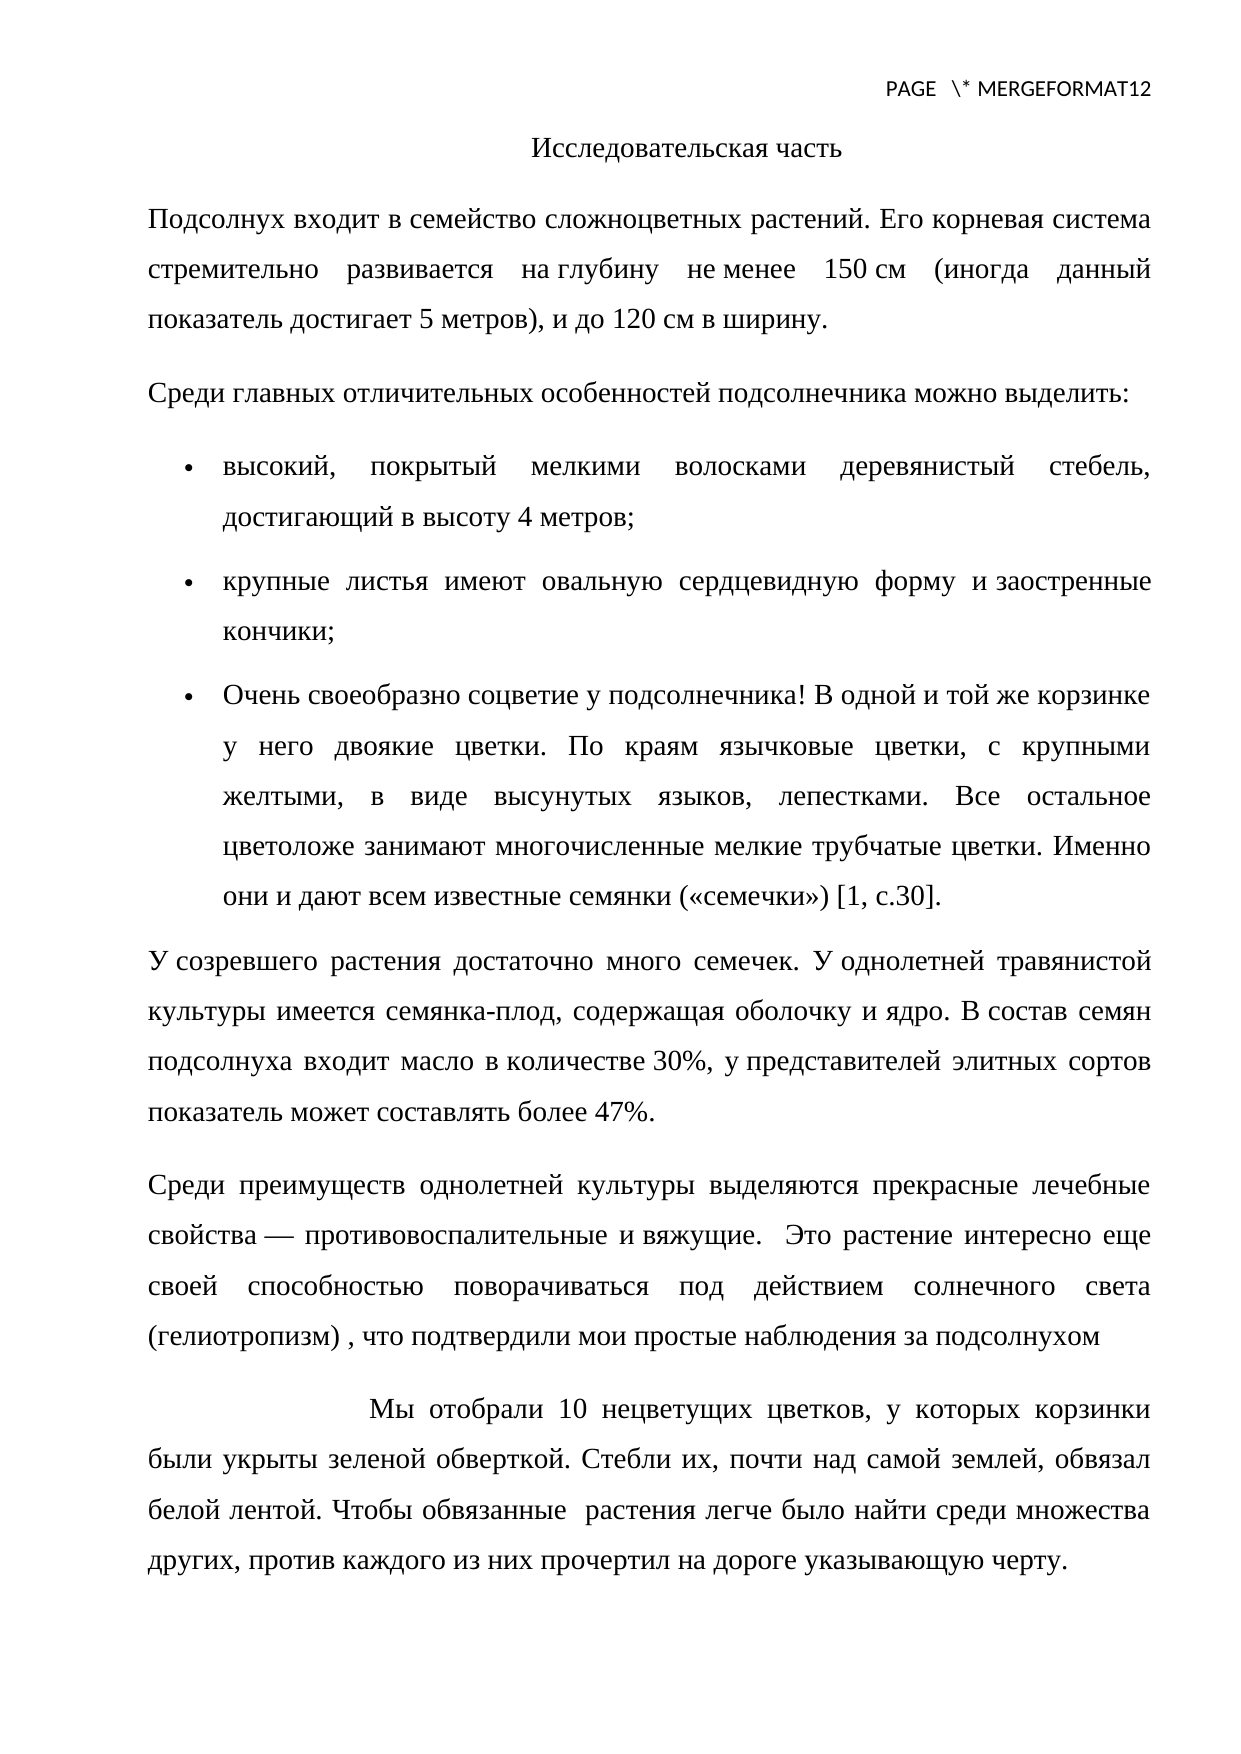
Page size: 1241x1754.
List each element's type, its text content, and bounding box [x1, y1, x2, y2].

list крупные листья имеют овальную сердцевидную форму и заостренные кончики; [185, 563, 1152, 647]
text Среди главных отличительных особенностей подсолнечника можно выделить: [148, 375, 1152, 408]
text Мы отобрали 10 нецветущих цветков, у которых корзинки были укрыты зеленой обверткой. Стебли их, почти над самой землей, обвязал белой лентой. Чтобы обвязанные растения легче было найти среди множества других, против каждого из них прочертил на дороге указывающую черту. [148, 1391, 1152, 1576]
text Подсолнух входит в семейство сложноцветных растений. Его корневая система стремительно развивается на глубину не менее 150 см (иногда данный показатель достигает 5 метров), и до 120 см в ширину. [148, 201, 1152, 335]
text Исследовательская часть [148, 130, 1152, 163]
list Очень своеобразно соцветие у подсолнечника! В одной и той же корзинке у него двоякие цветки. По краям язычковые цветки, с крупными желтыми, в виде высунутых языков, лепестками. Все остальное цветоложе занимают многочисленные мелкие трубчатые цветки. Именно они и дают всем известные семянки («семечки») [1, с.30]. [185, 677, 1152, 912]
list высокий, покрытый мелкими волосками деревянистый стебель, достигающий в высоту 4 метров; [185, 448, 1152, 532]
text У созревшего растения достаточно много семечек. У однолетней травянистой культуры имеется семянка-плод, содержащая оболочку и ядро. В состав семян подсолнуха входит масло в количестве 30%, у представителей элитных сортов показатель может составлять более 47%. [148, 943, 1152, 1127]
text Среди преимуществ однолетней культуры выделяются прекрасные лечебные свойства — противовоспалительные и вяжущие. Это растение интересно еще своей способностью поворачиваться под действием солнечного света (гелиотропизм) , что подтвердили мои простые наблюдения за подсолнухом [148, 1167, 1152, 1351]
